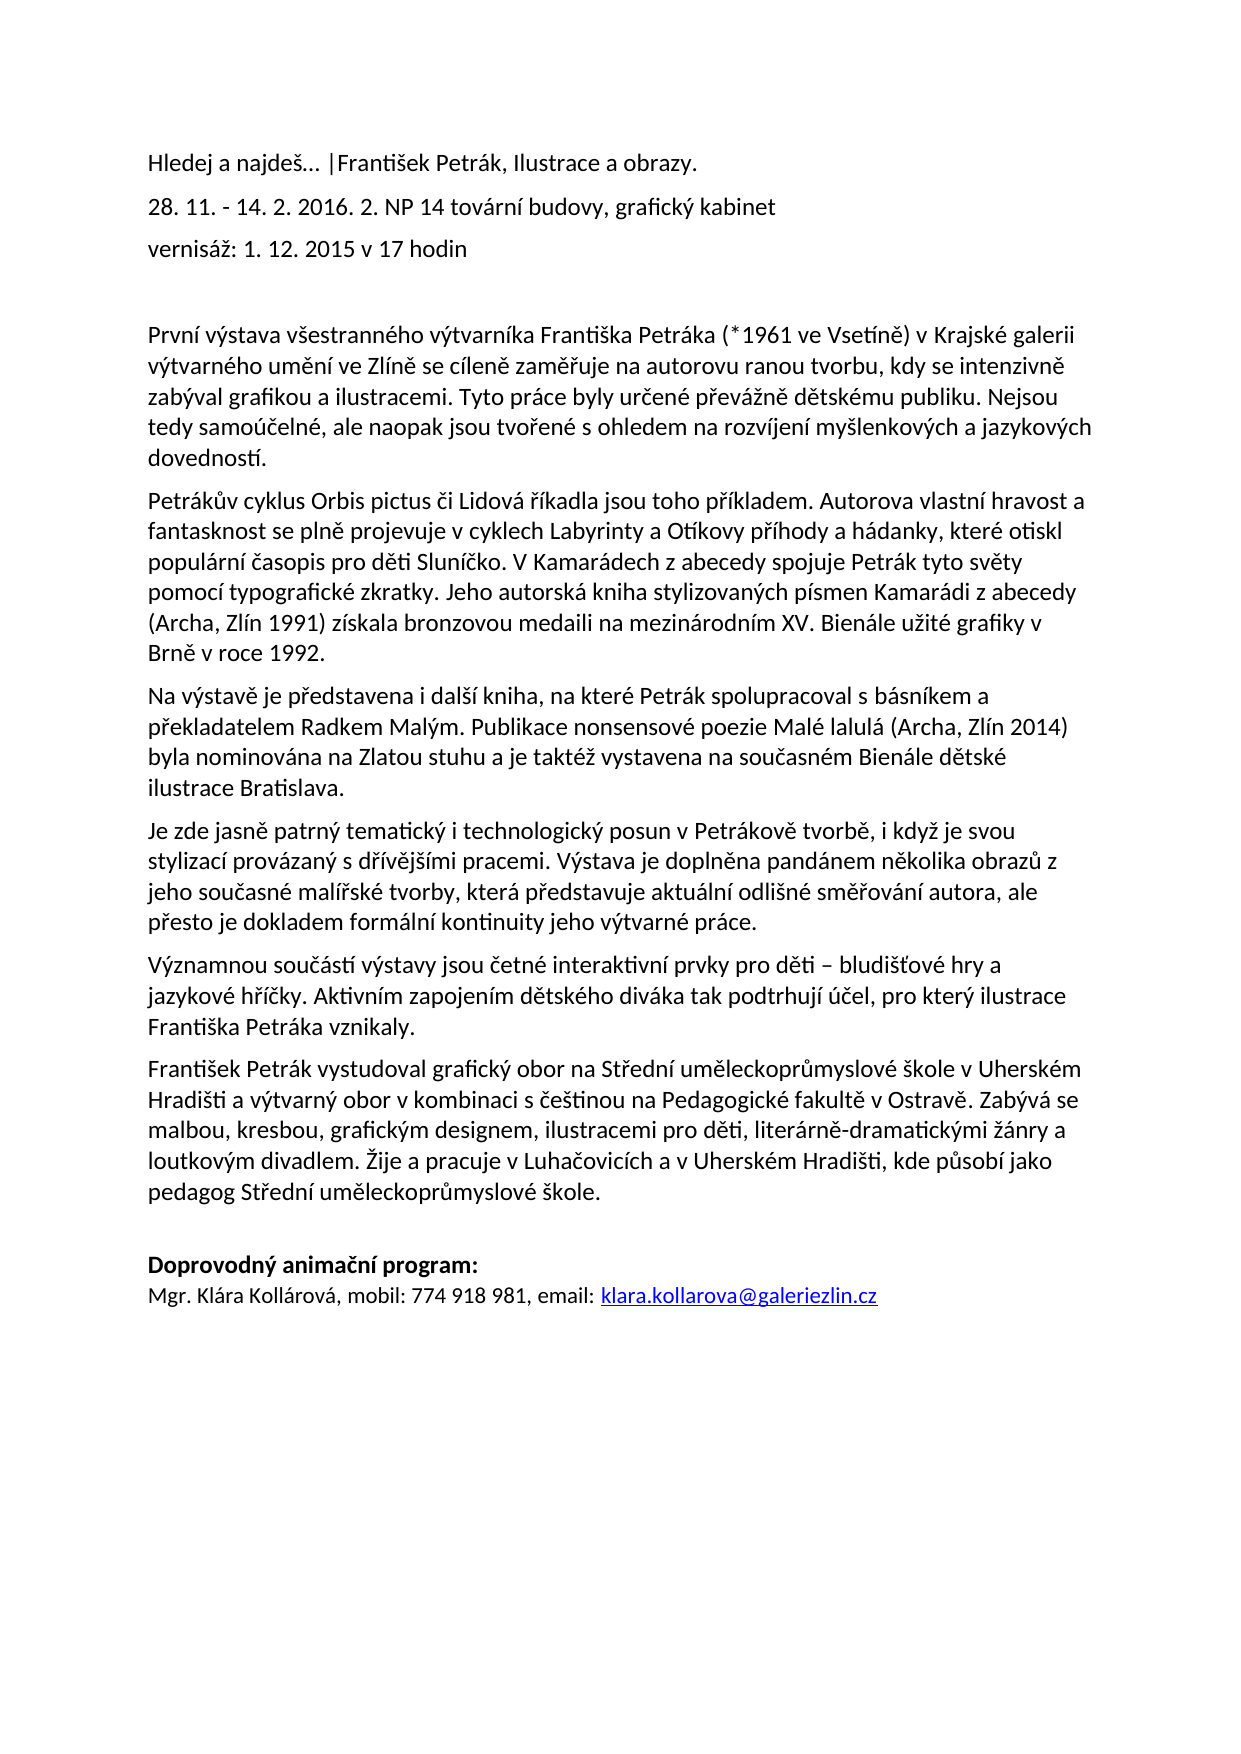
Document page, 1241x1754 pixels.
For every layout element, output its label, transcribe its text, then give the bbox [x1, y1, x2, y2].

text Na výstavě je představena i další kniha, na které Petrák spolupracoval s básníkem a překladatelem Radkem Malým. Publikace nonsensové poezie Malé lalulá (Archa, Zlín 2014) byla nominována na Zlatou stuhu a je taktéž vystavena na současném Bienále dětské ilustrace Bratislava. [148, 680, 1093, 802]
text Významnou součástí výstavy jsou četné interaktivní prvky pro děti – bludišťové hry a jazykové hříčky. Aktivním zapojením dětského diváka tak podtrhují účel, pro který ilustrace Františka Petráka vznikaly. [148, 949, 1093, 1041]
text Doprovodný animační program: [148, 1249, 1093, 1280]
text Je zde jasně patrný tematický i technologický posun v Petrákově tvorbě, i když je svou stylizací provázaný s dřívějšími pracemi. Výstava je doplněna pandánem několika obrazů z jeho současné malířské tvorby, která představuje aktuální odlišné směřování autora, ale přesto je dokladem formální kontinuity jeho výtvarné práce. [148, 815, 1093, 937]
text První výstava všestranného výtvarníka Františka Petráka (*1961 ve Vsetíně) v Krajské galerii výtvarného umění ve Zlíně se cíleně zaměřuje na autorovu ranou tvorbu, kdy se intenzivně zabýval grafikou a ilustracemi. Tyto práce byly určené převážně dětskému publiku. Nejsou tedy samoúčelné, ale naopak jsou tvořené s ohledem na rozvíjení myšlenkových a jazykových dovedností. [148, 320, 1093, 472]
text Hledej a najdeš… |František Petrák, Ilustrace a obrazy. [148, 148, 1093, 178]
text Mgr. Klára Kollárová, mobil: 774 918 981, email: klara.kollarova@galeriezlin.cz [148, 1280, 1093, 1309]
text Petrákův cyklus Orbis pictus či Lidová říkadla jsou toho příkladem. Autorova vlastní hravost a fantasknost se plně projevuje v cyklech Labyrinty a Otíkovy příhody a hádanky, které otiskl populární časopis pro děti Sluníčko. V Kamarádech z abecedy spojuje Petrák tyto světy pomocí typografické zkratky. Jeho autorská kniha stylizovaných písmen Kamarádi z abecedy (Archa, Zlín 1991) získala bronzovou medaili na mezinárodním XV. Bienále užité grafiky v Brně v roce 1992. [148, 485, 1093, 668]
text František Petrák vystudoval grafický obor na Střední uměleckoprůmyslové škole v Uherském Hradišti a výtvarný obor v kombinaci s češtinou na Pedagogické fakultě v Ostravě. Zabývá se malbou, kresbou, grafickým designem, ilustracemi pro děti, literárně-dramatickými žánry a loutkovým divadlem. Žije a pracuje v Luhačovicích a v Uherském Hradišti, kde působí jako pedagog Střední uměleckoprůmyslové škole. [148, 1054, 1093, 1206]
text vernisáž: 1. 12. 2015 v 17 hodin [148, 234, 1093, 264]
text 28. 11. - 14. 2. 2016. 2. NP 14 tovární budovy, grafický kabinet [148, 191, 1093, 221]
